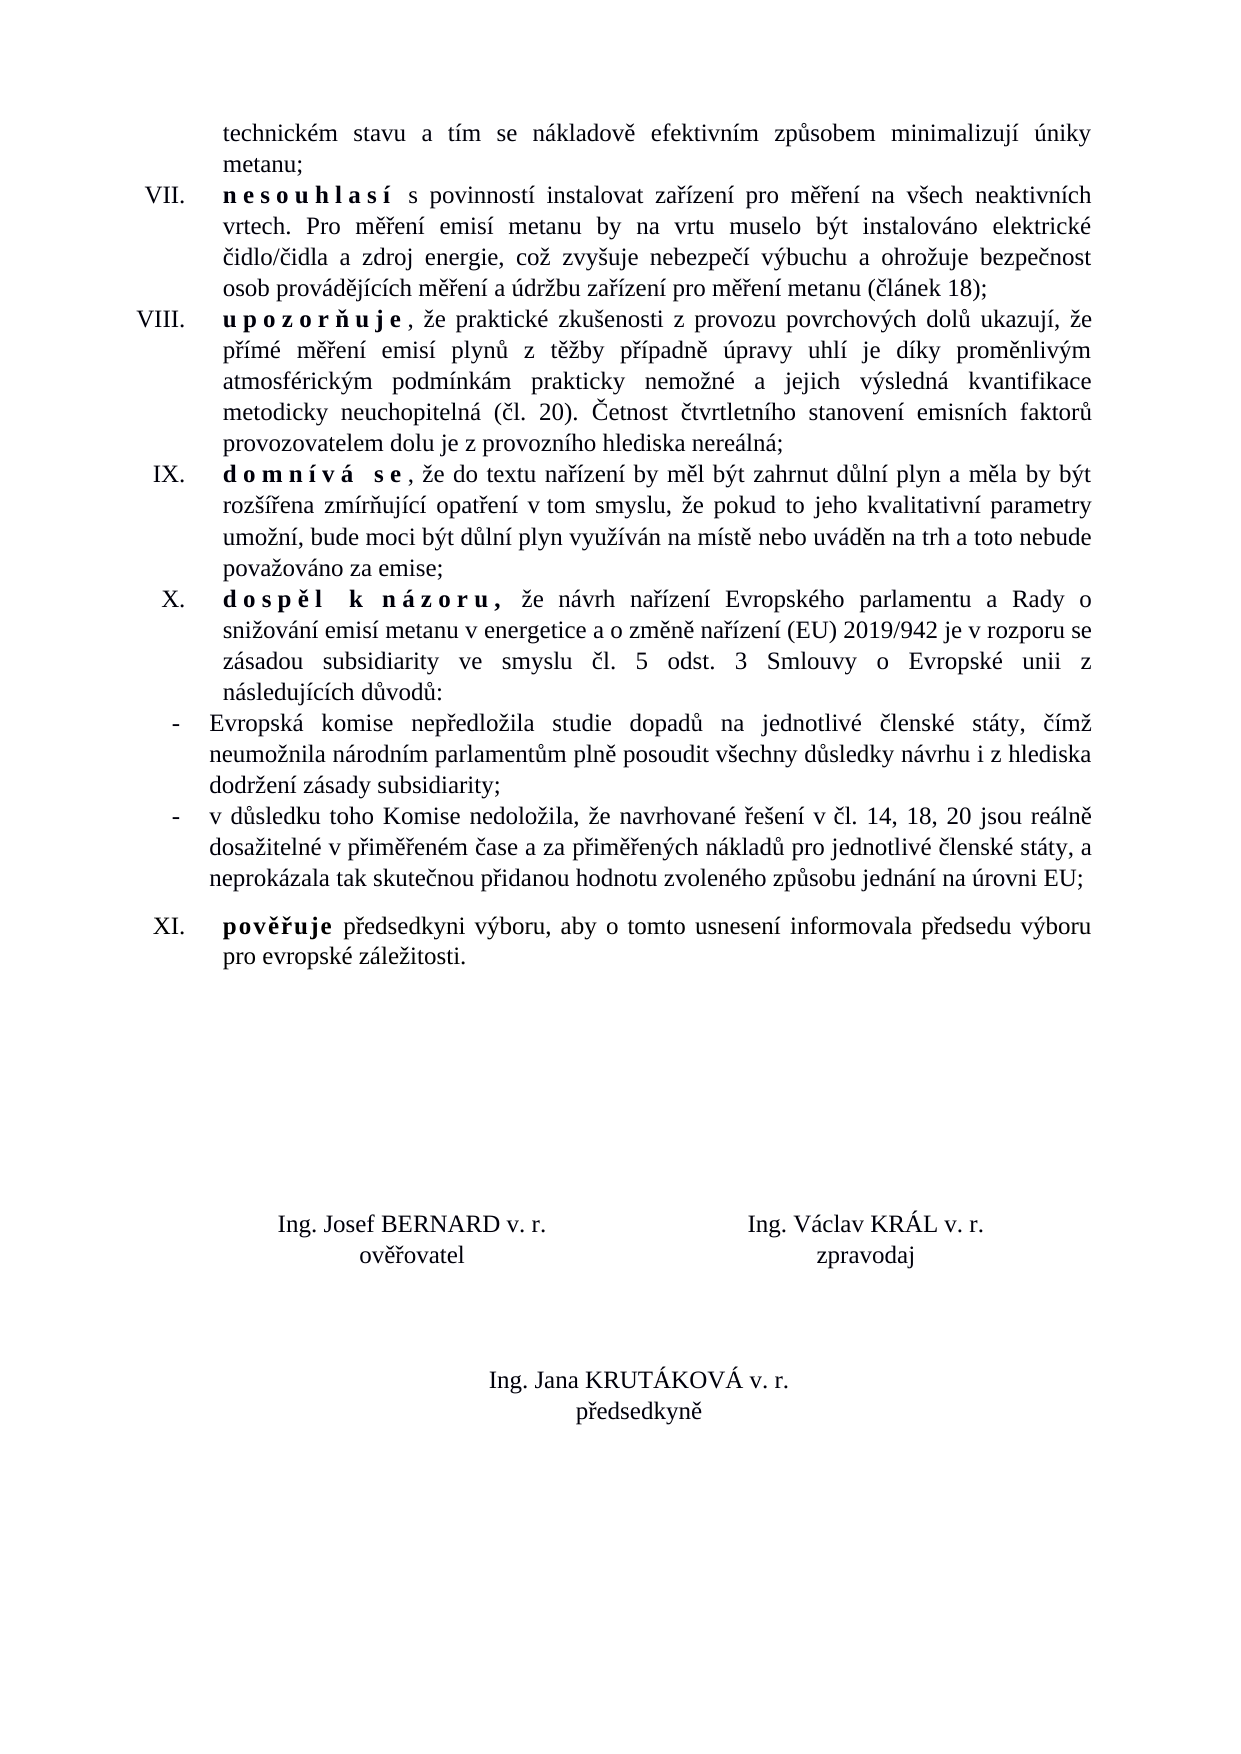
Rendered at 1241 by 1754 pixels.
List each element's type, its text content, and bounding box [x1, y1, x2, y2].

list v důsledku toho Komise nedoložila, že navrhované řešení v čl. 14, 18, 20 jsou reálně dosažitelné v přiměřeném čase a za přiměřených nákladů pro jednotlivé členské státy, a neprokázala tak skutečnou přidanou hodnotu zvoleného způsobu jednání na úrovni EU; [172, 801, 1092, 892]
list nesouhlasí s povinností instalovat zařízení pro měření na všech neaktivních vrtech. Pro měření emisí metanu by na vrtu muselo být instalováno elektrické čidlo/čidla a zdroj energie, což zvyšuje nebezpečí výbuchu a ohrožuje bezpečnost osob provádějících měření a údržbu zařízení pro měření metanu (článek 18); [185, 180, 1092, 302]
list Evropská komise nepředložila studie dopadů na jednotlivé členské státy, čímž neumožnila národním parlamentům plně posoudit všechny důsledky návrhu i z hlediska dodržení zásady subsidiarity; [172, 708, 1092, 799]
table_header Ing. Josef BERNARD v. r. ověřovatel [185, 1210, 639, 1365]
list upozorňuje, že praktické zkušenosti z provozu povrchových dolů ukazují, že přímé měření emisí plynů z těžby případně úpravy uhlí je díky proměnlivým atmosférickým podmínkám prakticky nemožné a jejich výsledná kvantifikace metodicky neuchopitelná (čl. 20). Četnost čtvrtletního stanovení emisních faktorů provozovatelem dolu je z provozního hlediska nereálná; [185, 304, 1092, 457]
table_cell Ing. Jana KRUTÁKOVÁ v. r. předsedkyně [185, 1365, 1092, 1427]
list dospěl k názoru, že návrh nařízení Evropského parlamentu a Rady o snižování emisí metanu v energetice a o změně nařízení (EU) 2019/942 je v rozporu se zásadou subsidiarity ve smyslu čl. 5 odst. 3 Smlouvy o Evropské unii z následujících důvodů: [185, 584, 1092, 706]
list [185, 118, 1092, 178]
list domnívá se, že do textu nařízení by měl být zahrnut důlní plyn a měla by být rozšířena zmírňující opatření v tom smyslu, že pokud to jeho kvalitativní parametry umožní, bude moci být důlní plyn využíván na místě nebo uváděn na trh a toto nebude považováno za emise; [185, 459, 1092, 581]
list pověřuje předsedkyni výboru, aby o tomto usnesení informovala předsedu výboru pro evropské záležitosti. [185, 911, 1092, 970]
table_header Ing. Václav KRÁL v. r. zpravodaj [639, 1210, 1092, 1365]
